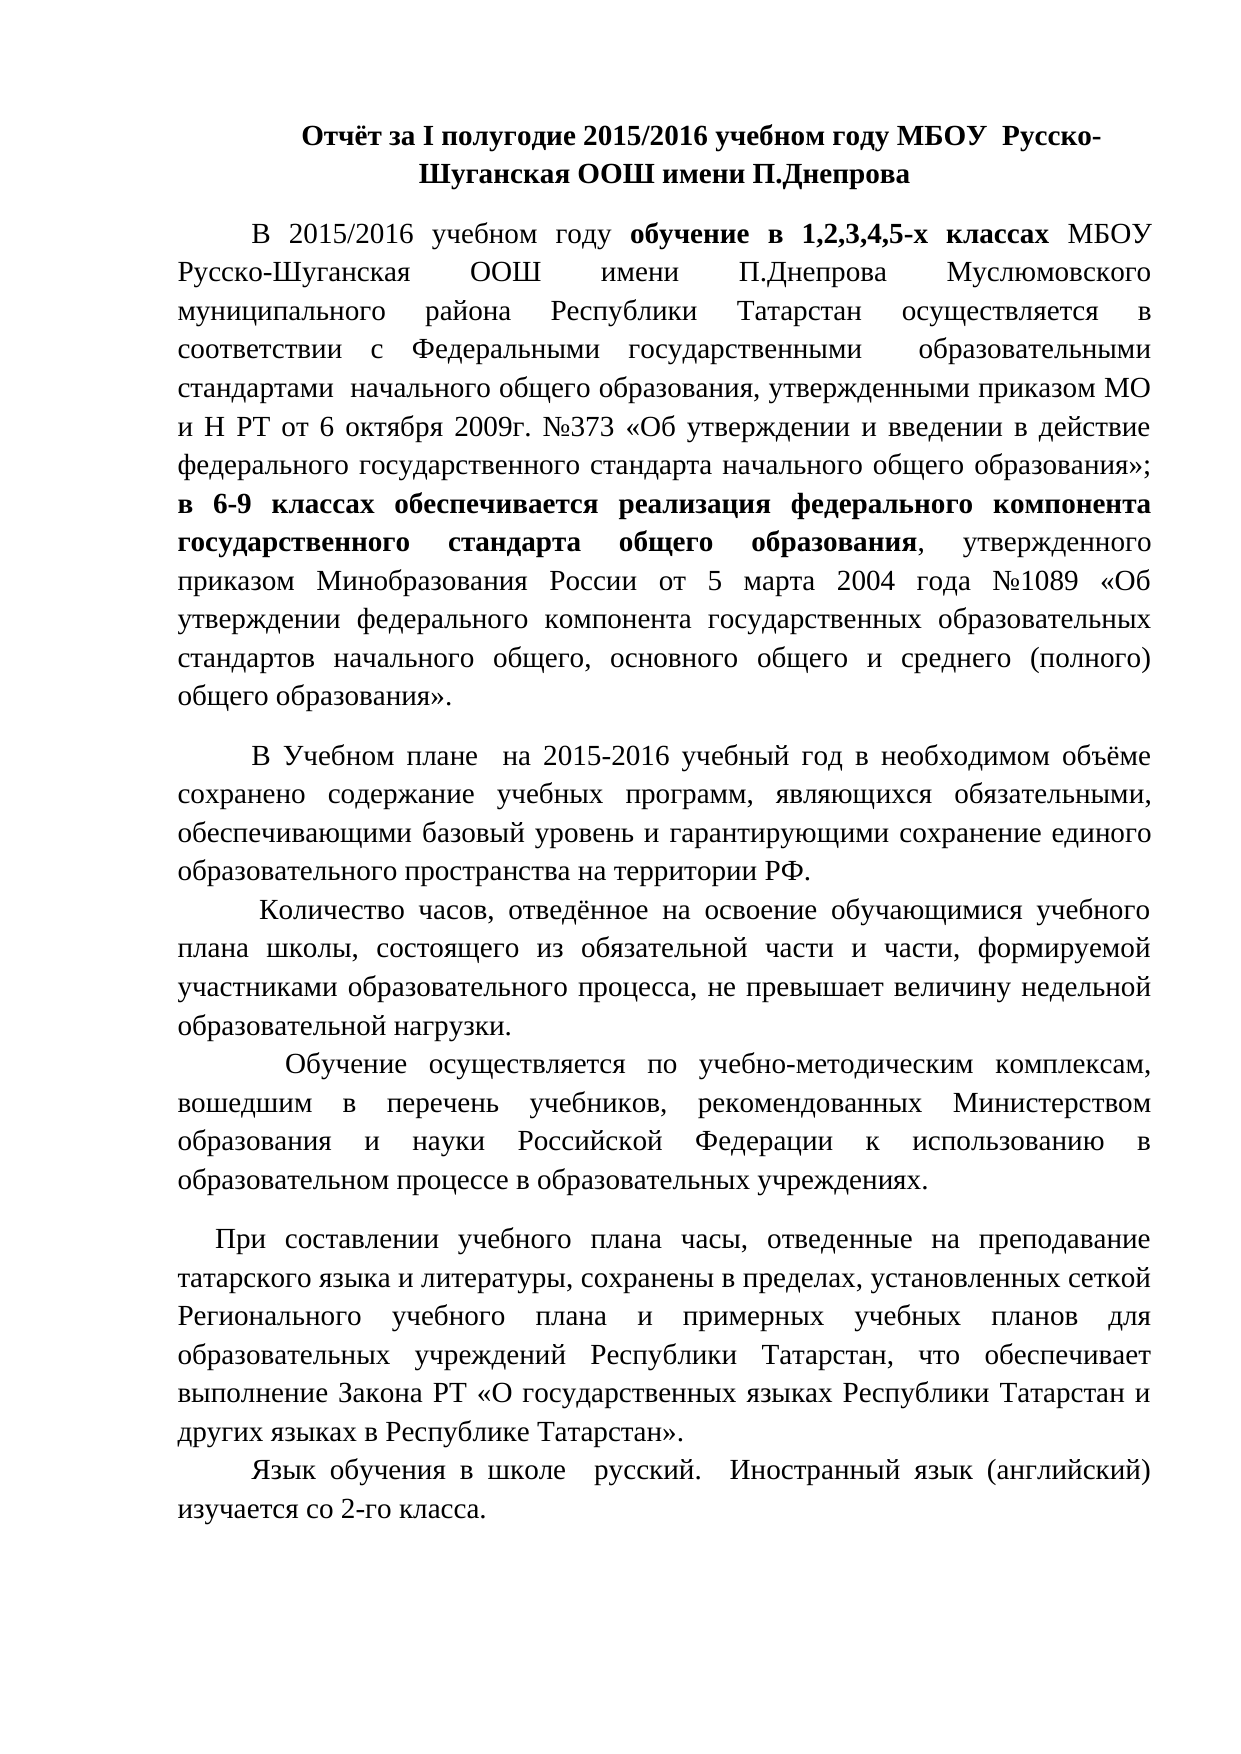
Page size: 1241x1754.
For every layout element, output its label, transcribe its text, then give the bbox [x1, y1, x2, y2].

text При составлении учебного плана часы, отведенные на преподавание татарского языка и литературы, сохранены в пределах, установленных сеткой Регионального учебного плана и примерных учебных планов для образовательных учреждений Республики Татарстан, что обеспечивает выполнение Закона РТ «О государственных языках Республики Татарстан и других языках в Республике Татарстан». [177, 1221, 1152, 1447]
text Количество часов, отведённое на освоение обучающимися учебного плана школы, состоящего из обязательной части и части, формируемой участниками образовательного процесса, не превышает величину недельной образовательной нагрузки. [177, 892, 1152, 1041]
text В 2015/2016 учебном году обучение в 1,2,3,4,5-х классах МБОУ Русско-Шуганская ООШ имени П.Днепрова Муслюмовского муниципального района Республики Татарстан осуществляется в соответствии с Федеральными государственными образовательными стандартами начального общего образования, утвержденными приказом МО и Н РТ от 6 октября 2009г. №373 «Об утверждении и введении в действие федерального государственного стандарта начального общего образования»; в 6-9 классах обеспечивается реализация федерального компонента государственного стандарта общего образования, утвержденного приказом Минобразования России от 5 марта 2004 года №1089 «Об утверждении федерального компонента государственных образовательных стандартов начального общего, основного общего и среднего (полного) общего образования». [177, 216, 1152, 712]
text В Учебном плане на 2015-2016 учебный год в необходимом объёме сохранено содержание учебных программ, являющихся обязательными, обеспечивающими базовый уровень и гарантирующими сохранение единого образовательного пространства на территории РФ. [177, 738, 1152, 887]
text Обучение осуществляется по учебно-методическим комплексам, вошедшим в перечень учебников, рекомендованных Министерством образования и науки Российской Федерации к использованию в образовательном процессе в образовательных учреждениях. [177, 1046, 1152, 1195]
text Язык обучения в школе русский. Иностранный язык (английский) изучается со 2-го класса. [177, 1452, 1152, 1524]
text Отчёт за I полугодие 2015/2016 учебном году МБОУ Русско-Шуганская ООШ имени П.Днепрова [177, 118, 1152, 190]
